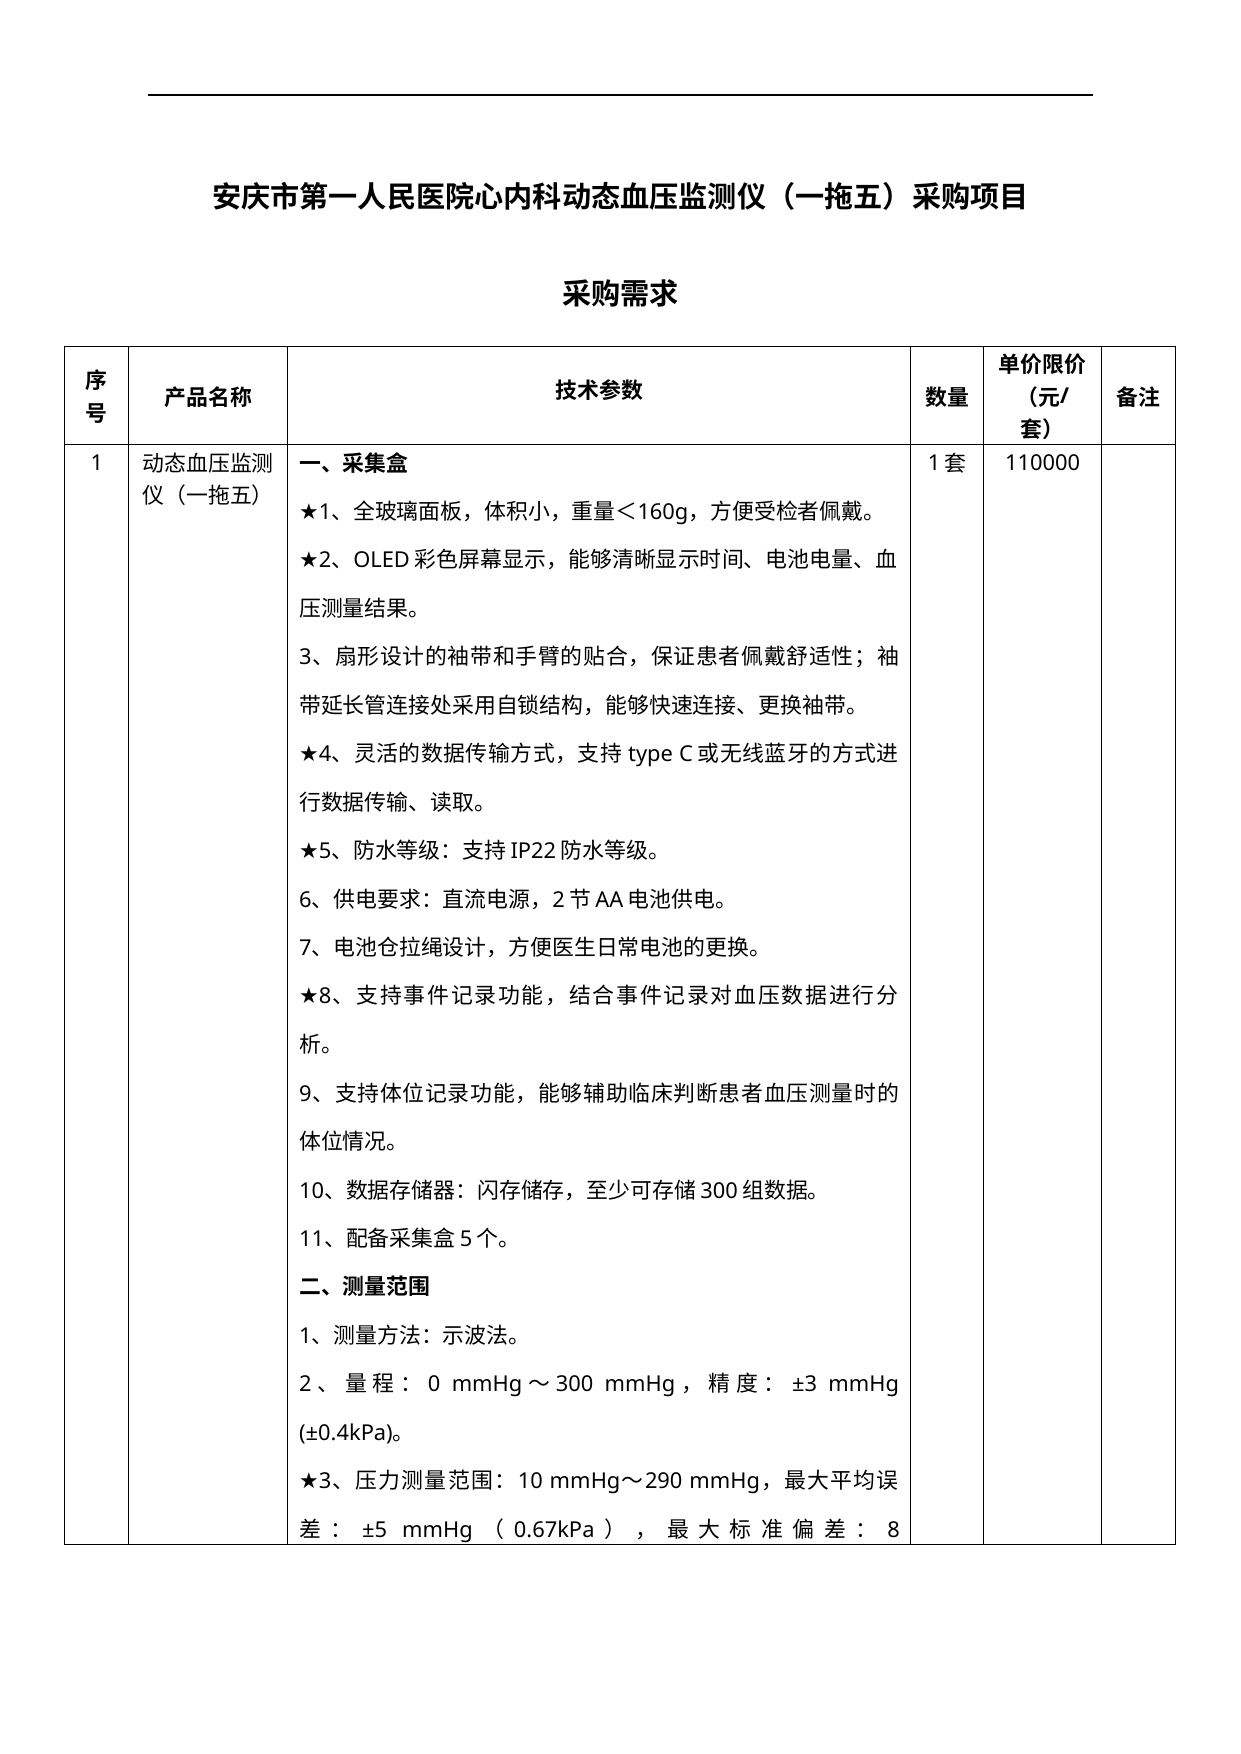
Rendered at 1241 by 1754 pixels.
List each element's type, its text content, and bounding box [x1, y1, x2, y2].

table_header 产品名称 [129, 347, 287, 444]
table_cell 1 [65, 445, 128, 1544]
table_header 序号 [65, 347, 128, 444]
table_cell 1套 [911, 445, 983, 1544]
table_cell [1102, 445, 1175, 1544]
text 安庆市第一人民医院心内科动态血压监测仪（一拖五）采购项目 采购需求 [148, 162, 1093, 324]
table_header 数量 [911, 347, 983, 444]
table_cell 动态血压监测仪（一拖五） [129, 445, 287, 1544]
table_header 备注 [1102, 347, 1175, 444]
table_cell 110000 [984, 445, 1101, 1544]
table_header 技术参数 [288, 347, 910, 444]
table_header 单价限价（元/套） [984, 347, 1101, 444]
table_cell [288, 445, 910, 1544]
